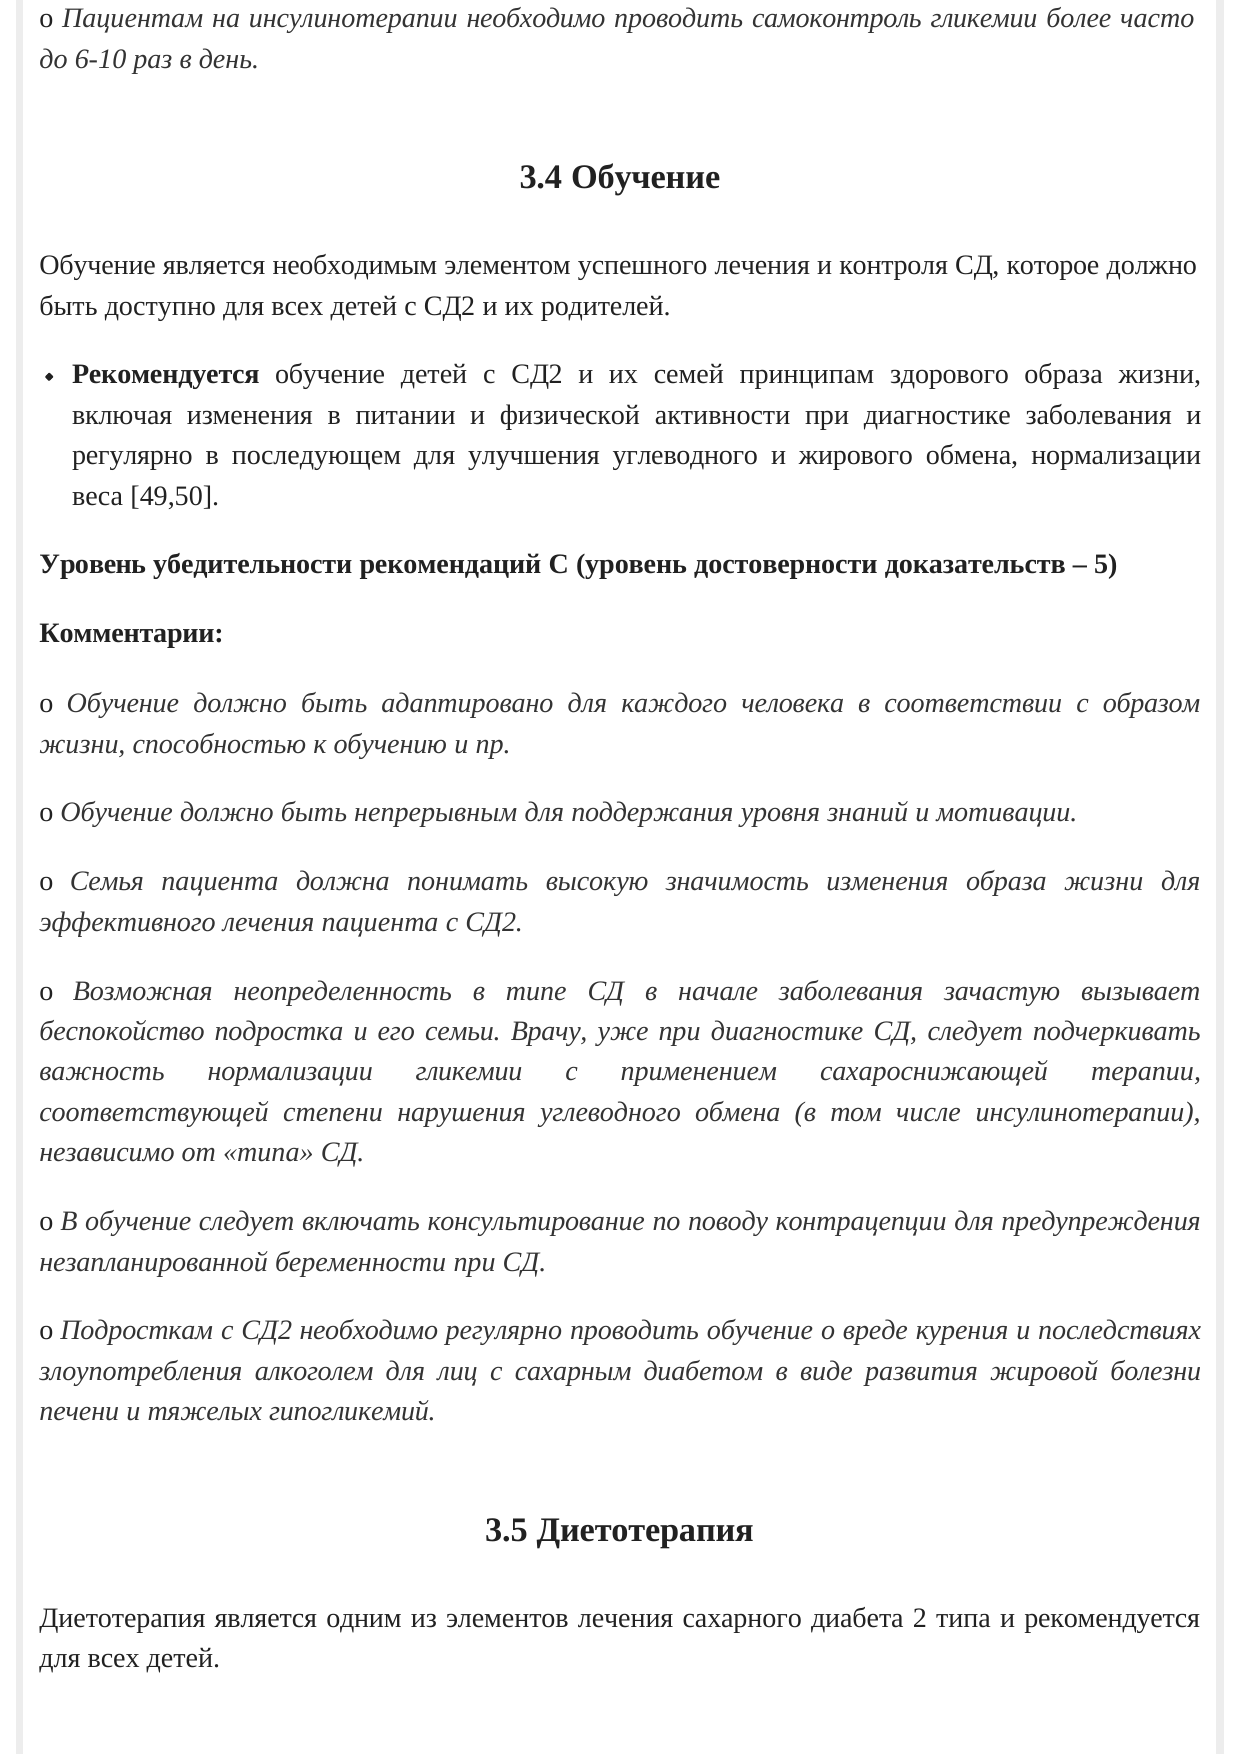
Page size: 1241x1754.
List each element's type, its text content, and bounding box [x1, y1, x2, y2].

list Подросткам с СД2 необходимо регулярно проводить обучение о вреде курения и последствиях злоупотребления алкоголем для лиц с сахарным диабетом в виде развития жировой болезни печени и тяжелых гипогликемий. [39, 1313, 1201, 1427]
list Пациентам на инсулинотерапии необходимо проводить самоконтроль гликемии более часто до 6-10 раз в день. [39, 1, 1201, 74]
subtitle Уровень убедительности рекомендаций С (уровень достоверности доказательств – 5) Комментарии: [39, 548, 1201, 649]
list Обучение должно быть непрерывным для поддержания уровня знаний и мотивации. [39, 796, 1236, 828]
text Диетотерапия является одним из элементов лечения сахарного диабета 2 типа и рекомендуется для всех детей. [39, 1601, 1201, 1673]
text Обучение является необходимым элементом успешного лечения и контроля СД, которое должно быть доступно для всех детей с СД2 и их родителей. [39, 248, 1201, 321]
subtitle Обучение [519, 157, 1236, 196]
list В обучение следует включать консультирование по поводу контрацепции для предупреждения незапланированной беременности при СД. [39, 1204, 1201, 1277]
list Обучение должно быть адаптировано для каждого человека в соответствии с образом жизни, способностью к обучению и пр. [39, 686, 1201, 759]
subtitle Диетотерапия [485, 1509, 1236, 1548]
list Семья пациента должна понимать высокую значимость изменения образа жизни для эффективного лечения пациента с СД2. [39, 864, 1201, 937]
list Возможная неопределенность в типе СД в начале заболевания зачастую вызывает беспокойство подростка и его семьи. Врачу, уже при диагностике СД, следует подчеркивать важность нормализации гликемии с применением сахароснижающей терапии, соответствующей степени нарушения углеводного обмена (в том числе инсулинотерапии), независимо от «типа» СД. [39, 974, 1201, 1168]
text Рекомендуется обучение детей с СД2 и их семей принципам здорового образа жизни, включая изменения в питании и физической активности при диагностике заболевания и регулярно в последующем для улучшения углеводного и жирового обмена, нормализации веса [49,50]. [72, 357, 1201, 511]
